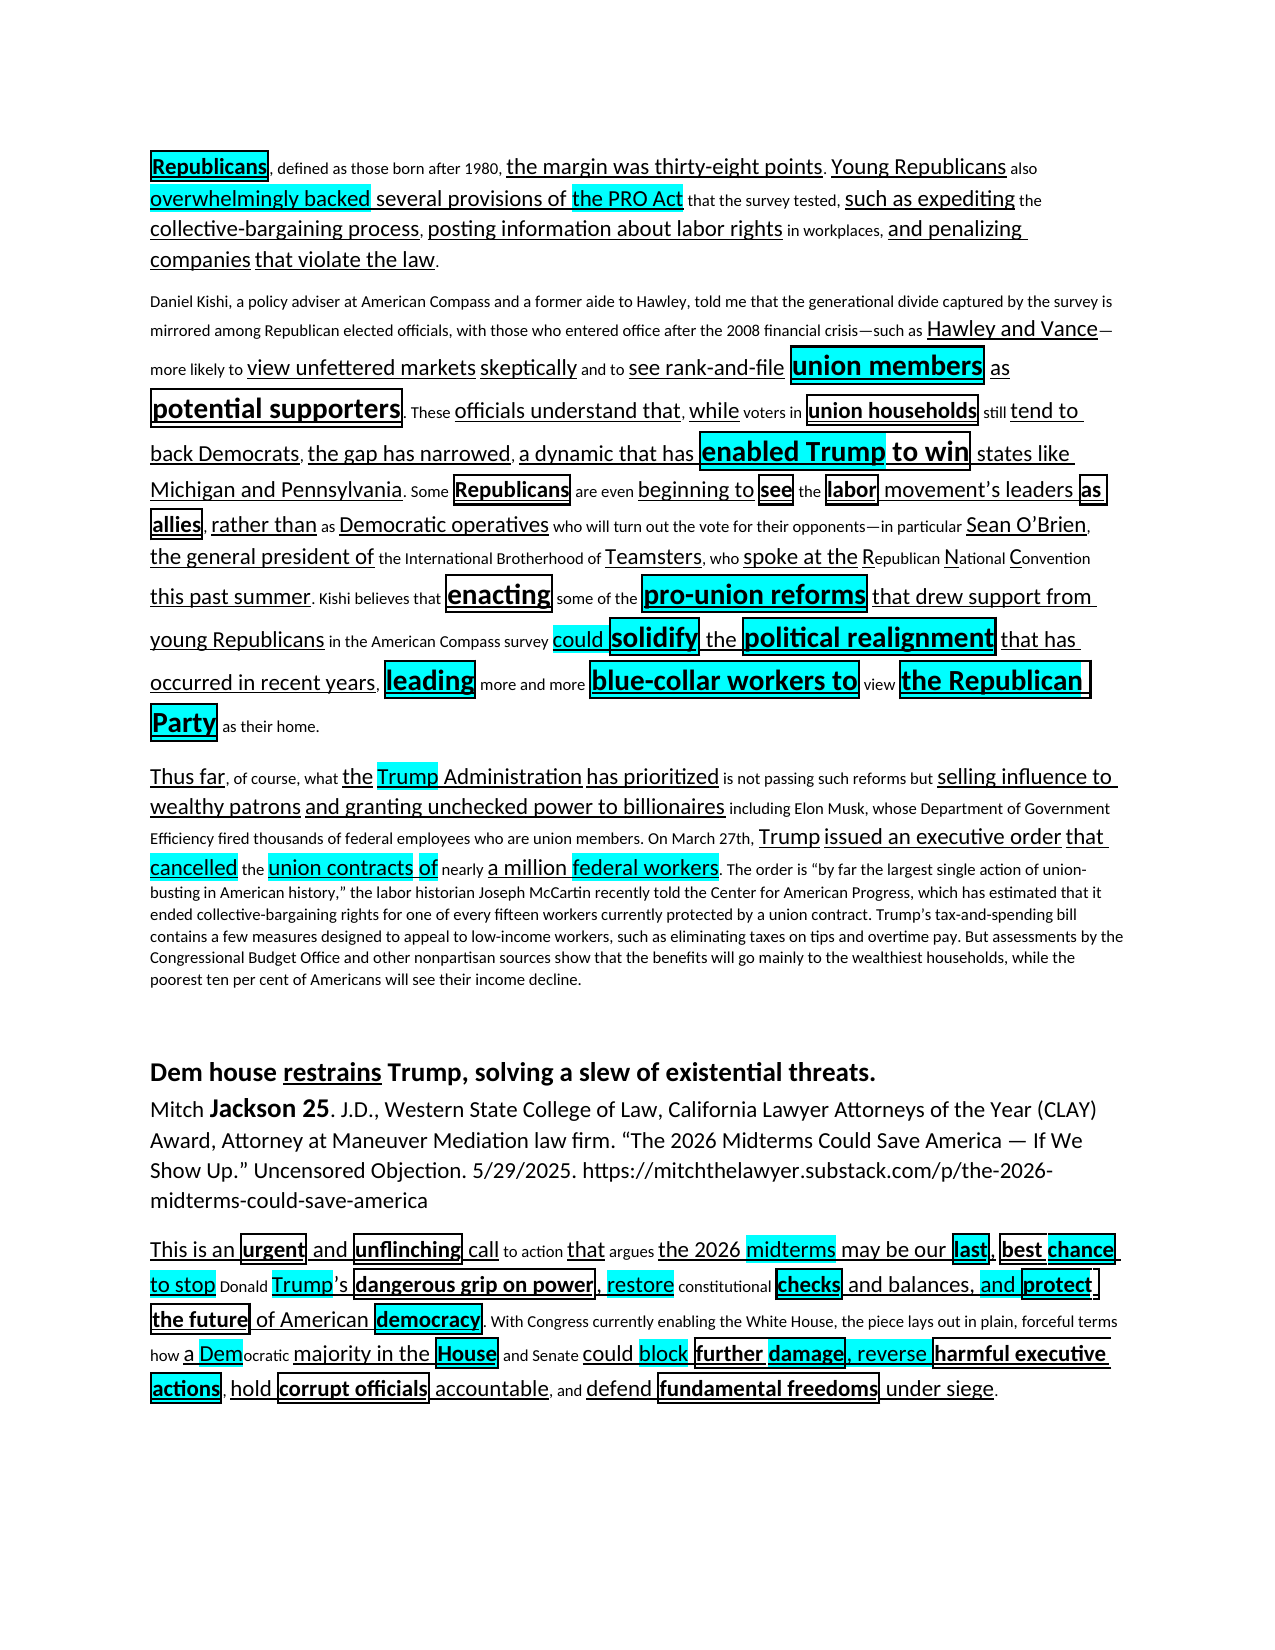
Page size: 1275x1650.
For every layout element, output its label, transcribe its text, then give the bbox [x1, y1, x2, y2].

text This is an urgent and unflinching call to action that argues the 2026 midterms may be our last, best chance to stop Donald Trump’s dangerous grip on power, restore constitutional checks and balances, and protect the future of American democracy. With Congress currently enabling the White House, the piece lays out in plain, forceful terms how a Democratic majority in the House and Senate could block further damage, reverse harmful executive actions, hold corrupt officials accountable, and defend fundamental freedoms under siege. [150, 1233, 1125, 1404]
text Mitch Jackson 25. J.D., Western State College of Law, California Lawyer Attorneys of the Year (CLAY) Award, Attorney at Maneuver Mediation law firm. “The 2026 Midterms Could Save America — If We Show Up.” Uncensored Objection. 5/29/2025. https://mitchthelawyer.substack.com/p/the-2026-midterms-could-save-america [150, 1091, 1125, 1214]
text Thus far, of course, what the Trump Administration has prioritized is not passing such reforms but selling influence to wealthy patrons and granting unchecked power to billionaires including Elon Musk, whose Department of Government Efficiency fired thousands of federal employees who are union members. On March 27th, Trump issued an executive order that cancelled the union contracts of nearly a million federal workers. The order is “by far the largest single action of union-busting in American history,” the labor historian Joseph McCartin recently told the Center for American Progress, which has estimated that it ended collective-bargaining rights for one of every fifteen workers currently protected by a union contract. Trump’s tax-and-spending bill contains a few measures designed to appeal to low-income workers, such as eliminating taxes on tips and overtime pay. But assessments by the Congressional Budget Office and other nonpartisan sources show that the benefits will go mainly to the wealthiest households, while the poorest ten per cent of Americans will see their income decline. [150, 762, 1125, 990]
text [150, 150, 1125, 273]
text Daniel Kishi, a policy adviser at American Compass and a former aide to Hawley, told me that the generational divide captured by the survey is mirrored among Republican elected officials, with those who entered office after the 2008 financial crisis—such as Hawley and Vance—more likely to view unfettered markets skeptically and to see rank-and-file union members as potential supporters. These officials understand that, while voters in union households still tend to back Democrats, the gap has narrowed, a dynamic that has enabled Trump to win states like Michigan and Pennsylvania. Some Republicans are even beginning to see the labor movement’s leaders as allies, rather than as Democratic operatives who will turn out the vote for their opponents—in particular Sean O’Brien, the general president of the International Brotherhood of Teamsters, who spoke at the Republican National Convention this past summer. Kishi believes that enacting some of the pro-union reforms that drew support from young Republicans in the American Compass survey could solidify the political realignment that has occurred in recent years, leading more and more blue-collar workers to view the Republican Party as their home. [150, 292, 1125, 742]
subtitle Dem house restrains Trump, solving a slew of existential threats. [150, 1055, 1125, 1088]
